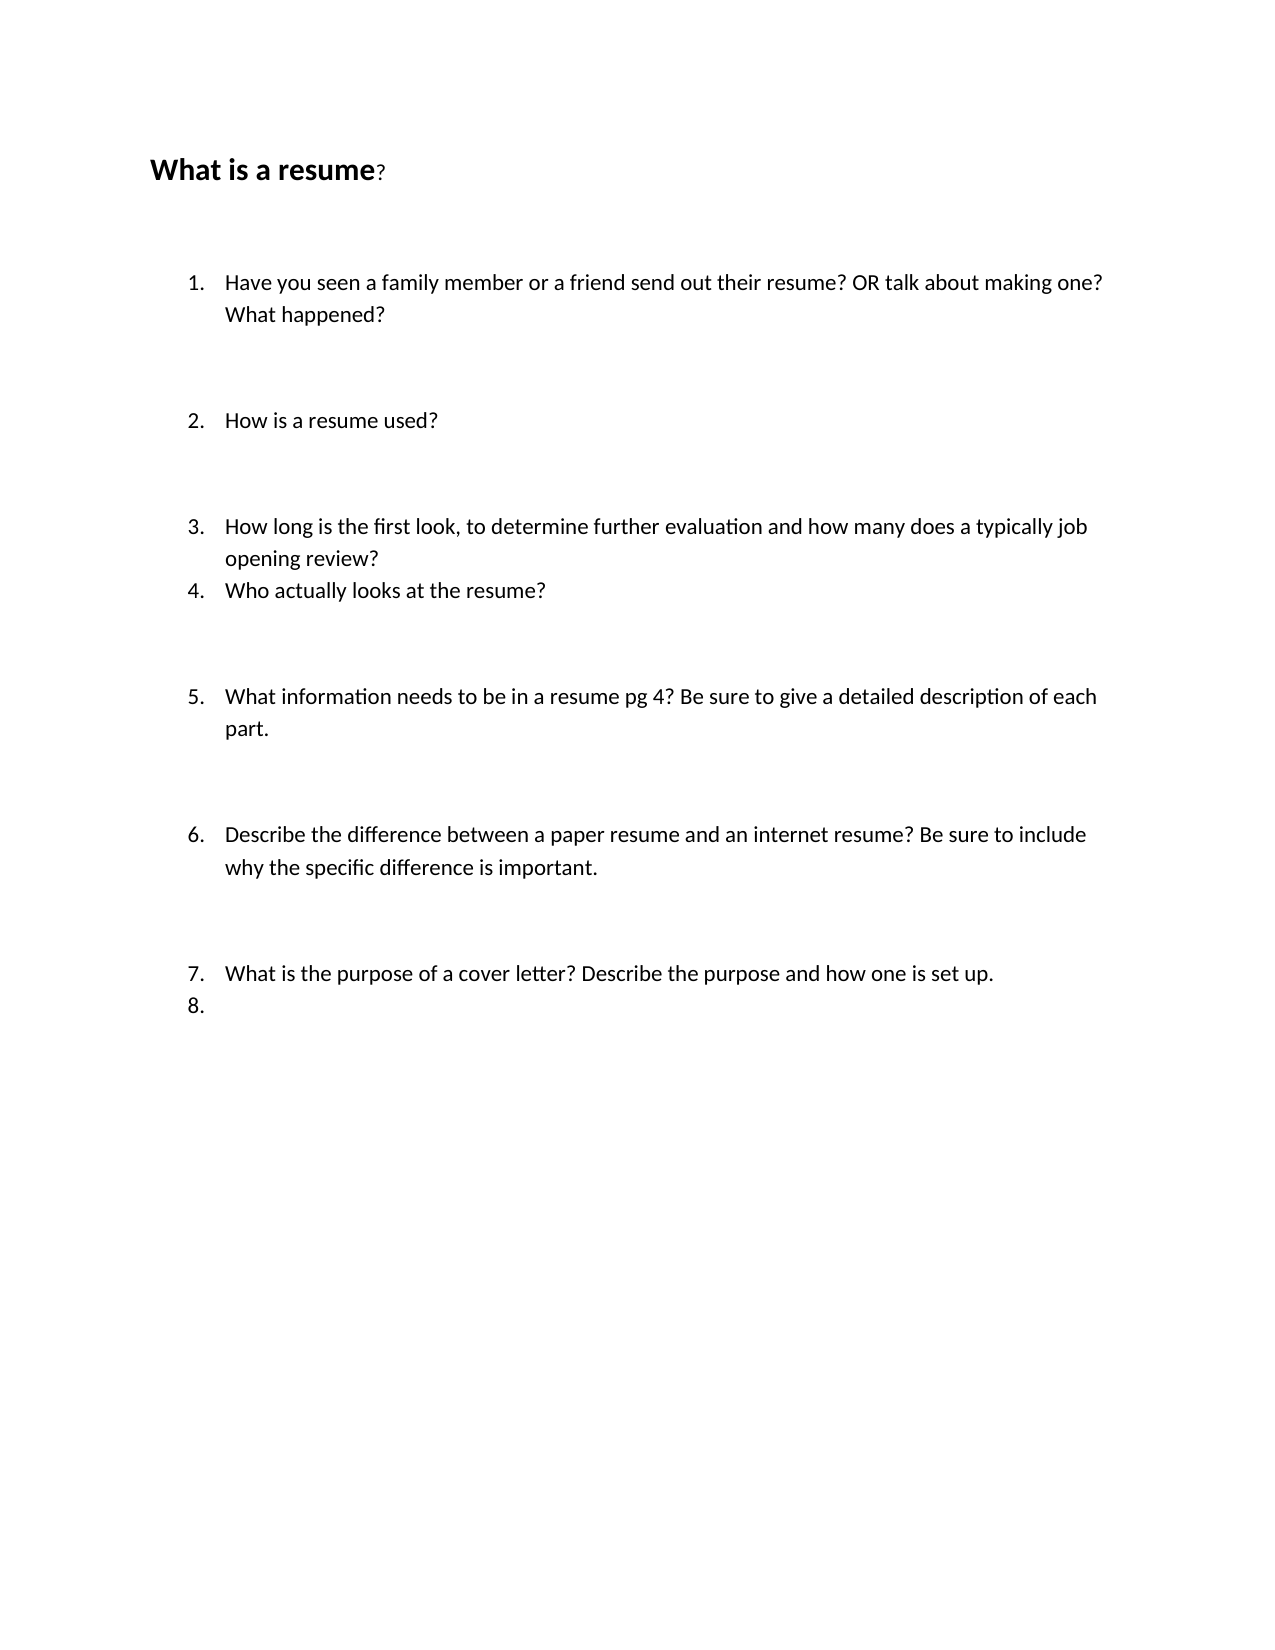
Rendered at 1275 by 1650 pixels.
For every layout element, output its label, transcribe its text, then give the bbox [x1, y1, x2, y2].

list Have you seen a family member or a friend send out their resume? OR talk about making one? What happened? [187, 268, 1125, 328]
list Who actually looks at the resume? [187, 576, 1125, 604]
list What is the purpose of a cover letter? Describe the purpose and how one is set up. [187, 959, 1125, 987]
list Describe the difference between a paper resume and an internet resume? Be sure to include why the specific difference is important. [187, 821, 1125, 881]
list What information needs to be in a resume pg 4? Be sure to give a detailed description of each part. [187, 682, 1125, 742]
list How is a resume used? [187, 406, 1125, 434]
list How long is the first look, to determine further evaluation and how many does a typically job opening review? [187, 512, 1125, 572]
text What is a resume? [150, 150, 1125, 188]
